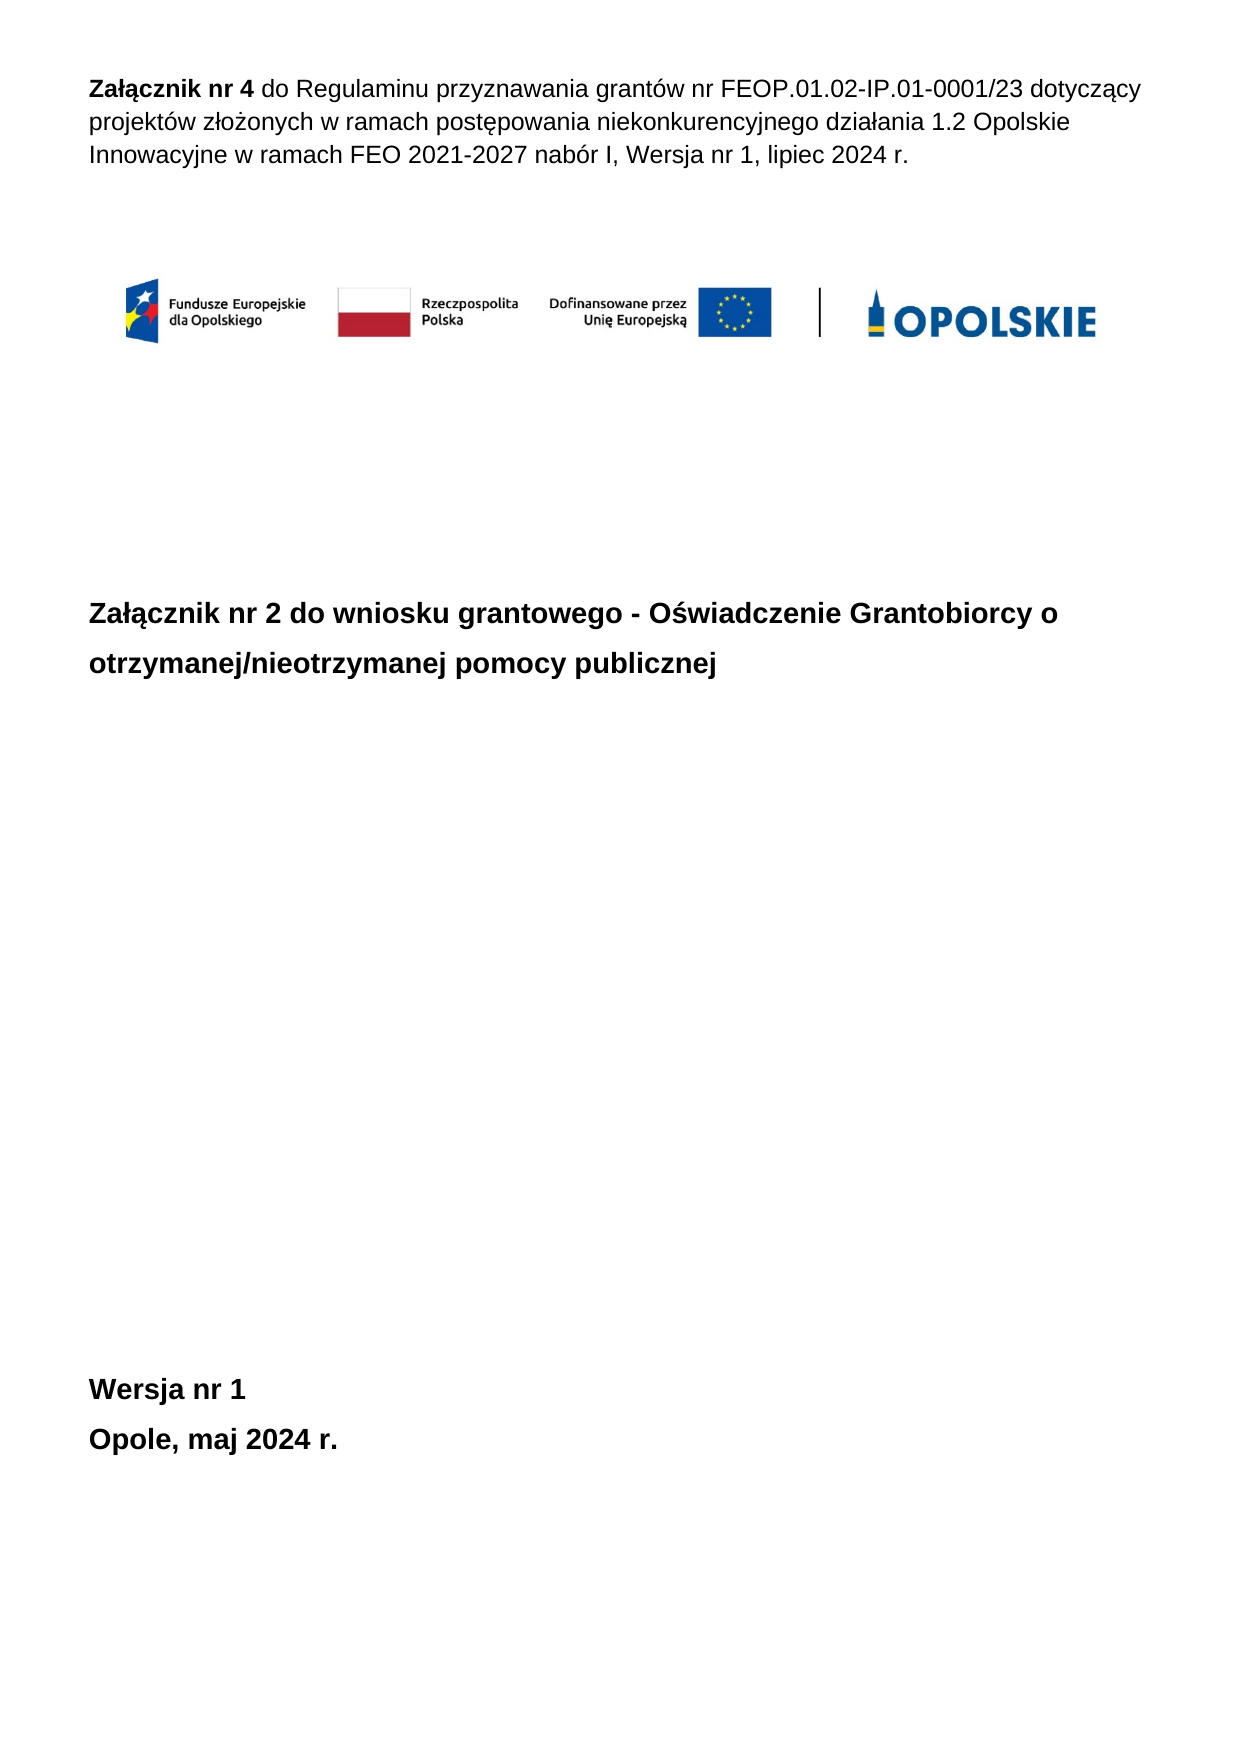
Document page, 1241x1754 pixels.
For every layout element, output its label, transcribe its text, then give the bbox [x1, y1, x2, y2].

title Załącznik nr 2 do wniosku grantowego - Oświadczenie Grantobiorcy o otrzymanej/nieotrzymanej pomocy publicznej [89, 596, 1152, 680]
title Wersja nr 1 [89, 1372, 1152, 1405]
picture [109, 257, 1113, 361]
title Opole, maj 2024 r. [89, 1422, 1152, 1456]
